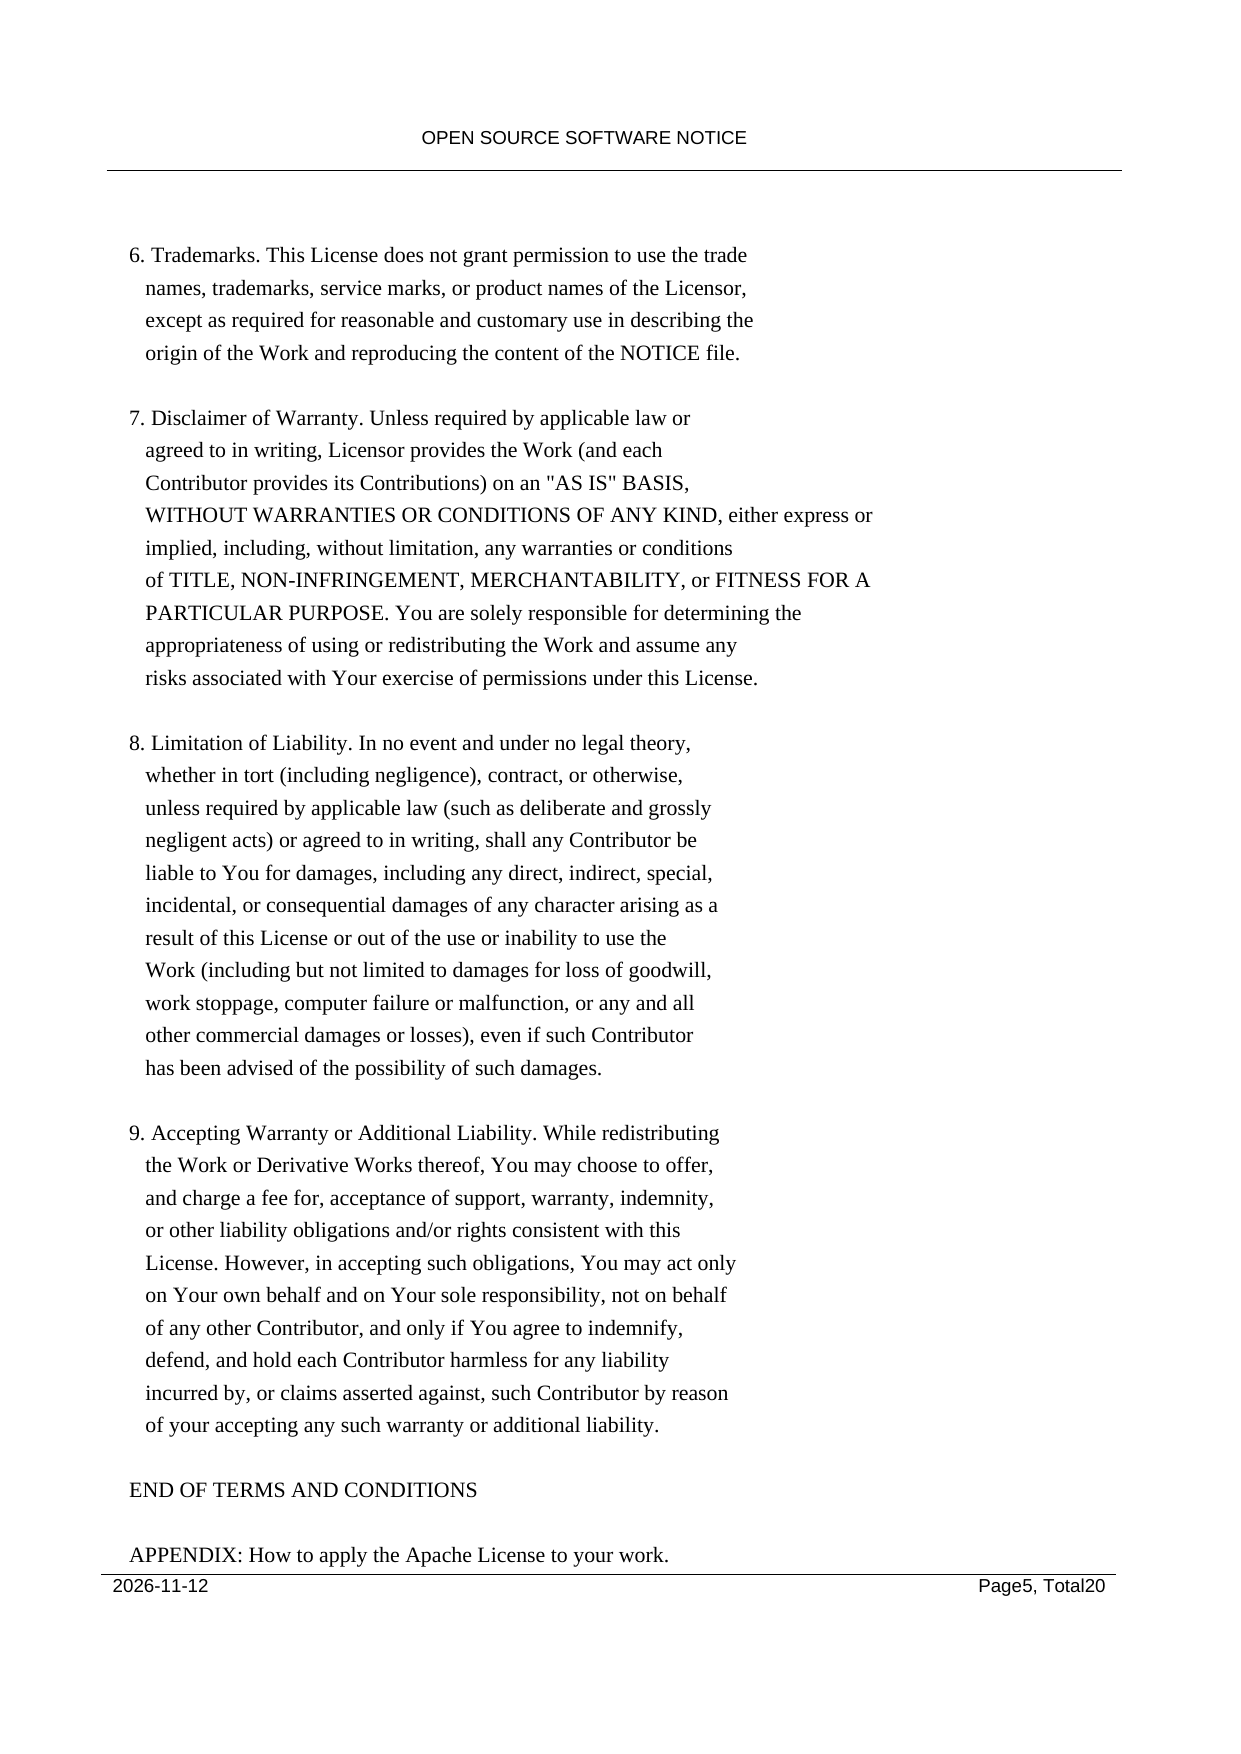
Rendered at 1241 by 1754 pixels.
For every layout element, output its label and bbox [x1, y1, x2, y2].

text [112, 206, 1128, 1571]
